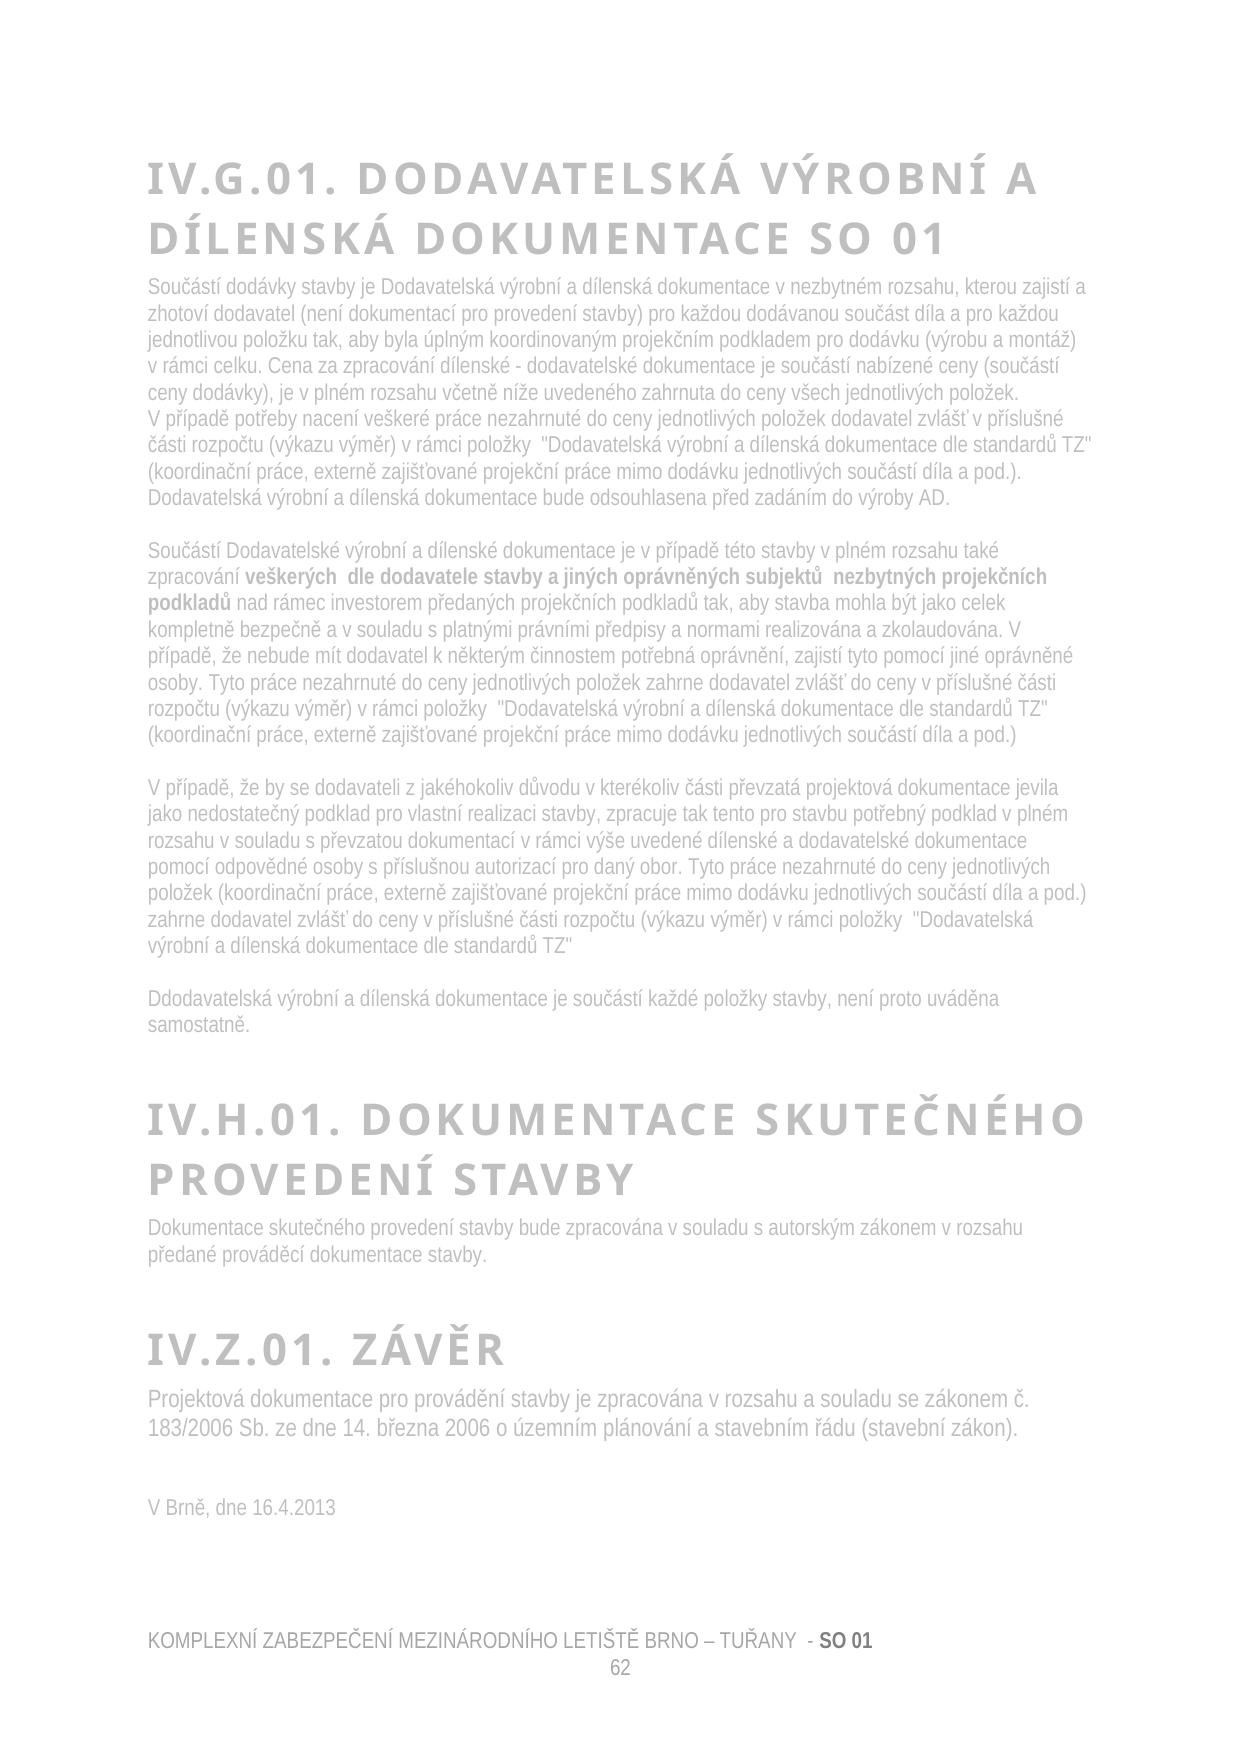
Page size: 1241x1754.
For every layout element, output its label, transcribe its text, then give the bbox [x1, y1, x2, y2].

text Projektová dokumentace pro provádění stavby je zpracována v rozsahu a souladu se zákonem č. 183/2006 Sb. ze dne 14. března 2006 o územním plánování a stavebním řádu (stavební zákon). [148, 1384, 1092, 1441]
text Součástí Dodavatelské výrobní a dílenské dokumentace je v případě této stavby v plném rozsahu také zpracování veškerých dle dodavatele stavby a jiných oprávněných subjektů nezbytných projekčních podkladů nad rámec investorem předaných projekčních podkladů tak, aby stavba mohla být jako celek kompletně bezpečně a v souladu s platnými právními předpisy a normami realizována a zkolaudována. V případě, že nebude mít dodavatel k některým činnostem potřebná oprávnění, zajistí tyto pomocí jiné oprávněné osoby. Tyto práce nezahrnuté do ceny jednotlivých položek zahrne dodavatel zvlášť do ceny v příslušné části rozpočtu (výkazu výměr) v rámci položky "Dodavatelská výrobní a dílenská dokumentace dle standardů TZ" (koordinační práce, externě zajišťované projekční práce mimo dodávku jednotlivých součástí díla a pod.) [148, 537, 1092, 747]
text Součástí dodávky stavby je Dodavatelská výrobní a dílenská dokumentace v nezbytném rozsahu, kterou zajistí a zhotoví dodavatel (není dokumentací pro provedení stavby) pro každou dodávanou součást díla a pro každou jednotlivou položku tak, aby byla úplným koordinovaným projekčním podkladem pro dodávku (výrobu a montáž) v rámci celku. Cena za zpracování dílenské - dodavatelské dokumentace je součástí nabízené ceny (součástí ceny dodávky), je v plném rozsahu včetně níže uvedeného zahrnuta do ceny všech jednotlivých položek. [148, 273, 1092, 405]
text Dodavatelská výrobní a dílenská dokumentace bude odsouhlasena před zadáním do výroby AD. [148, 484, 1092, 510]
text V případě potřeby nacení veškeré práce nezahrnuté do ceny jednotlivých položek dodavatel zvlášť v příslušné části rozpočtu (výkazu výměr) v rámci položky "Dodavatelská výrobní a dílenská dokumentace dle standardů TZ" (koordinační práce, externě zajišťované projekční práce mimo dodávku jednotlivých součástí díla a pod.). [148, 405, 1092, 484]
text Ddodavatelská výrobní a dílenská dokumentace je součástí každé položky stavby, není proto uváděna samostatně. [148, 985, 1092, 1037]
text V případě, že by se dodavateli z jakéhokoliv důvodu v kterékoliv části převzatá projektová dokumentace jevila jako nedostatečný podklad pro vlastní realizaci stavby, zpracuje tak tento pro stavbu potřebný podklad v plném rozsahu v souladu s převzatou dokumentací v rámci výše uvedené dílenské a dodavatelské dokumentace pomocí odpovědné osoby s příslušnou autorizací pro daný obor. Tyto práce nezahrnuté do ceny jednotlivých položek (koordinační práce, externě zajišťované projekční práce mimo dodávku jednotlivých součástí díla a pod.) zahrne dodavatel zvlášť do ceny v příslušné části rozpočtu (výkazu výměr) v rámci položky "Dodavatelská výrobní a dílenská dokumentace dle standardů TZ" [148, 774, 1092, 958]
subtitle IV.G.01. Dodavatelská výrobní a dílenská dokumentace SO 01 [148, 148, 1092, 267]
text V Brně, dne 16.4.2013 [148, 1494, 1092, 1520]
subtitle IV.Z.01. Závěr [148, 1318, 1092, 1378]
text Dokumentace skutečného provedení stavby bude zpracována v souladu s autorským zákonem v rozsahu předané prováděcí dokumentace stavby. [148, 1214, 1092, 1267]
subtitle IV.H.01. Dokumentace skutečného provedení stavby [148, 1089, 1092, 1208]
